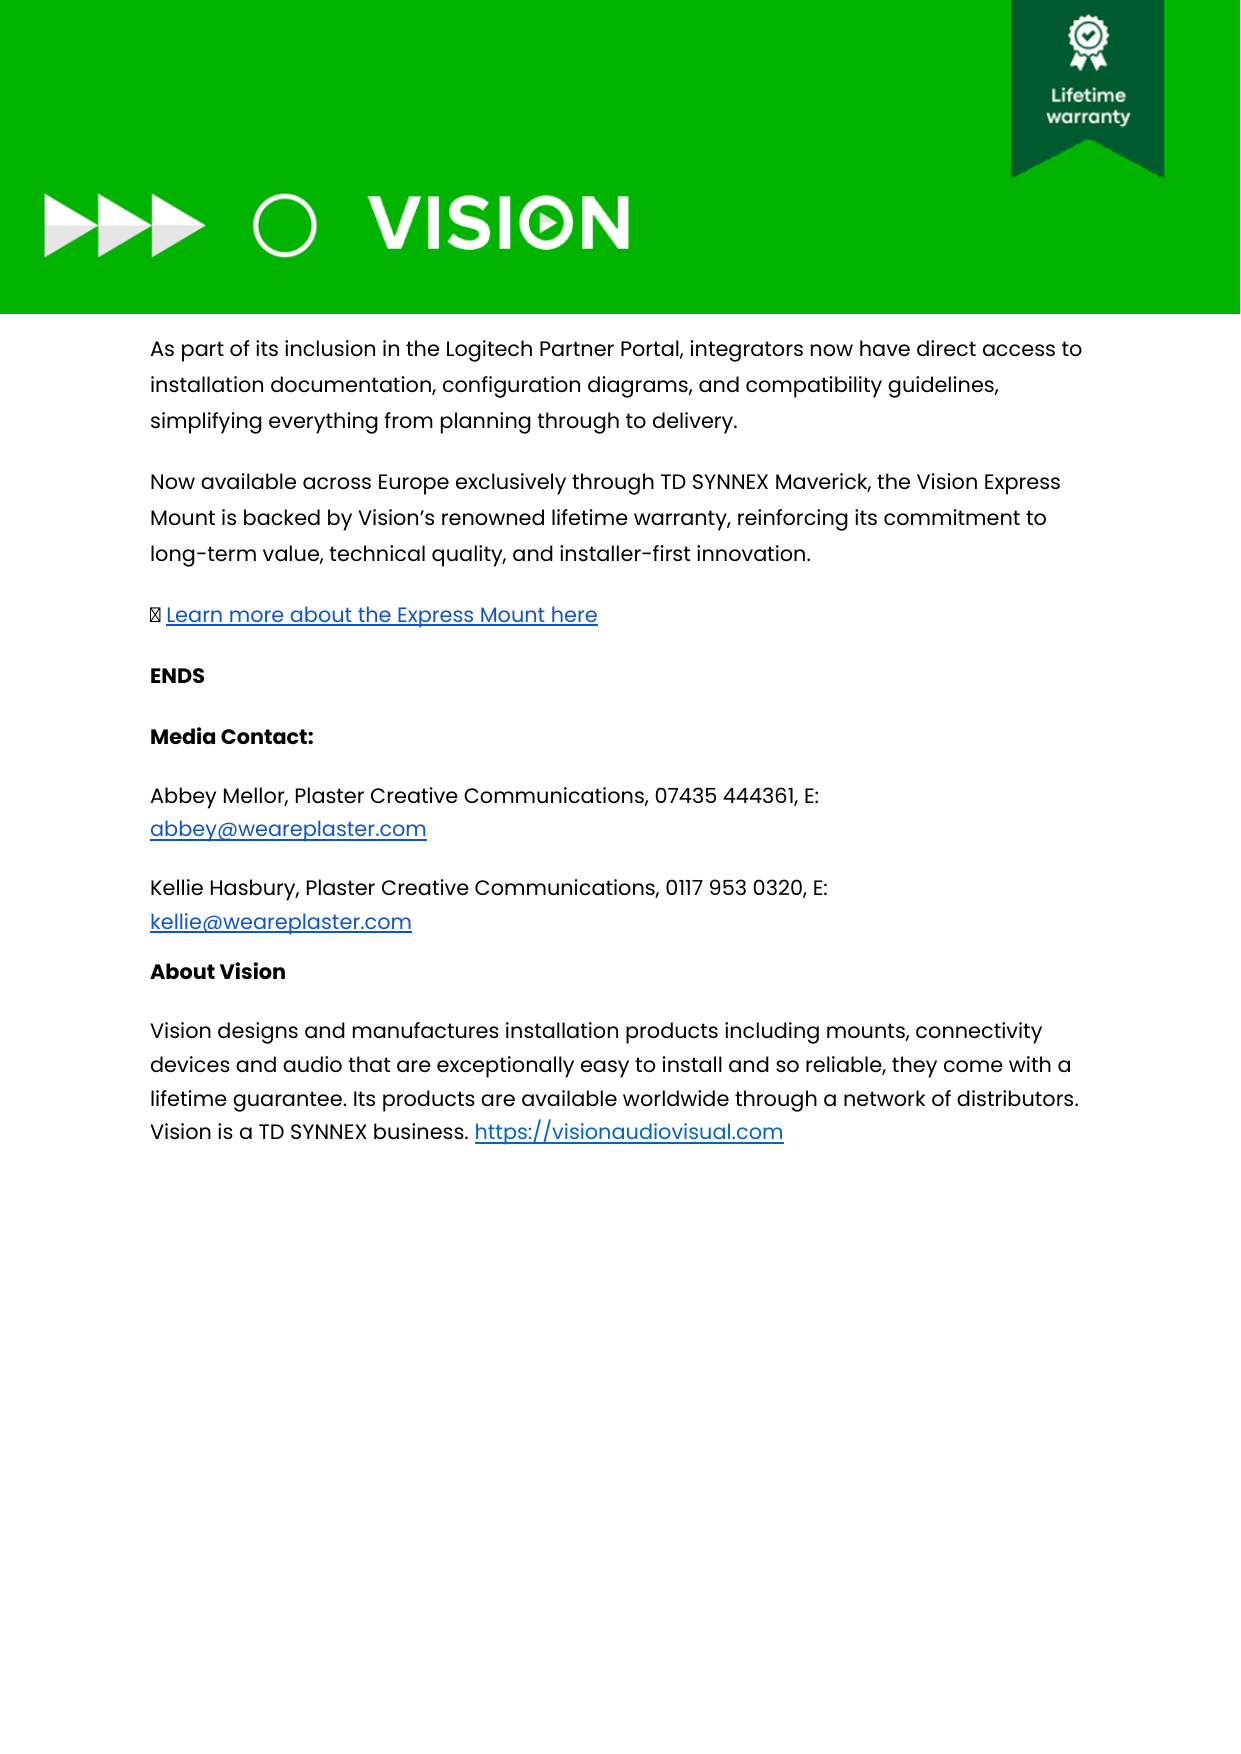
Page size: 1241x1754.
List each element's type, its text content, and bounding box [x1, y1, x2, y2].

text Media Contact: [150, 720, 1090, 752]
text Kellie Hasbury, Plaster Creative Communications, 0117 953 0320, E: kellie@weareplaster.com [150, 872, 1090, 937]
text As part of its inclusion in the Logitech Partner Portal, integrators now have direct access to installation documentation, configuration diagrams, and compatibility guidelines, simplifying everything from planning through to delivery. [150, 333, 1090, 436]
text ENDS [150, 659, 1090, 691]
text 🔗 Learn more about the Express Mount here [150, 598, 1090, 630]
text Vision designs and manufactures installation products including mounts, connectivity devices and audio that are exceptionally easy to install and so reliable, they come with a lifetime guarantee. Its products are available worldwide through a network of distributors. Vision is a TD SYNNEX business. https://visionaudiovisual.com [150, 1014, 1090, 1147]
text Now available across Europe exclusively through TD SYNNEX Maverick, the Vision Express Mount is backed by Vision’s renowned lifetime warranty, reinforcing its commitment to long-term value, technical quality, and installer-first innovation. [150, 466, 1090, 569]
text About Vision [150, 956, 1090, 987]
text Abbey Mellor, Plaster Creative Communications, 07435 444361, E: abbey@weareplaster.com [150, 779, 1090, 844]
picture [0, 0, 1241, 314]
